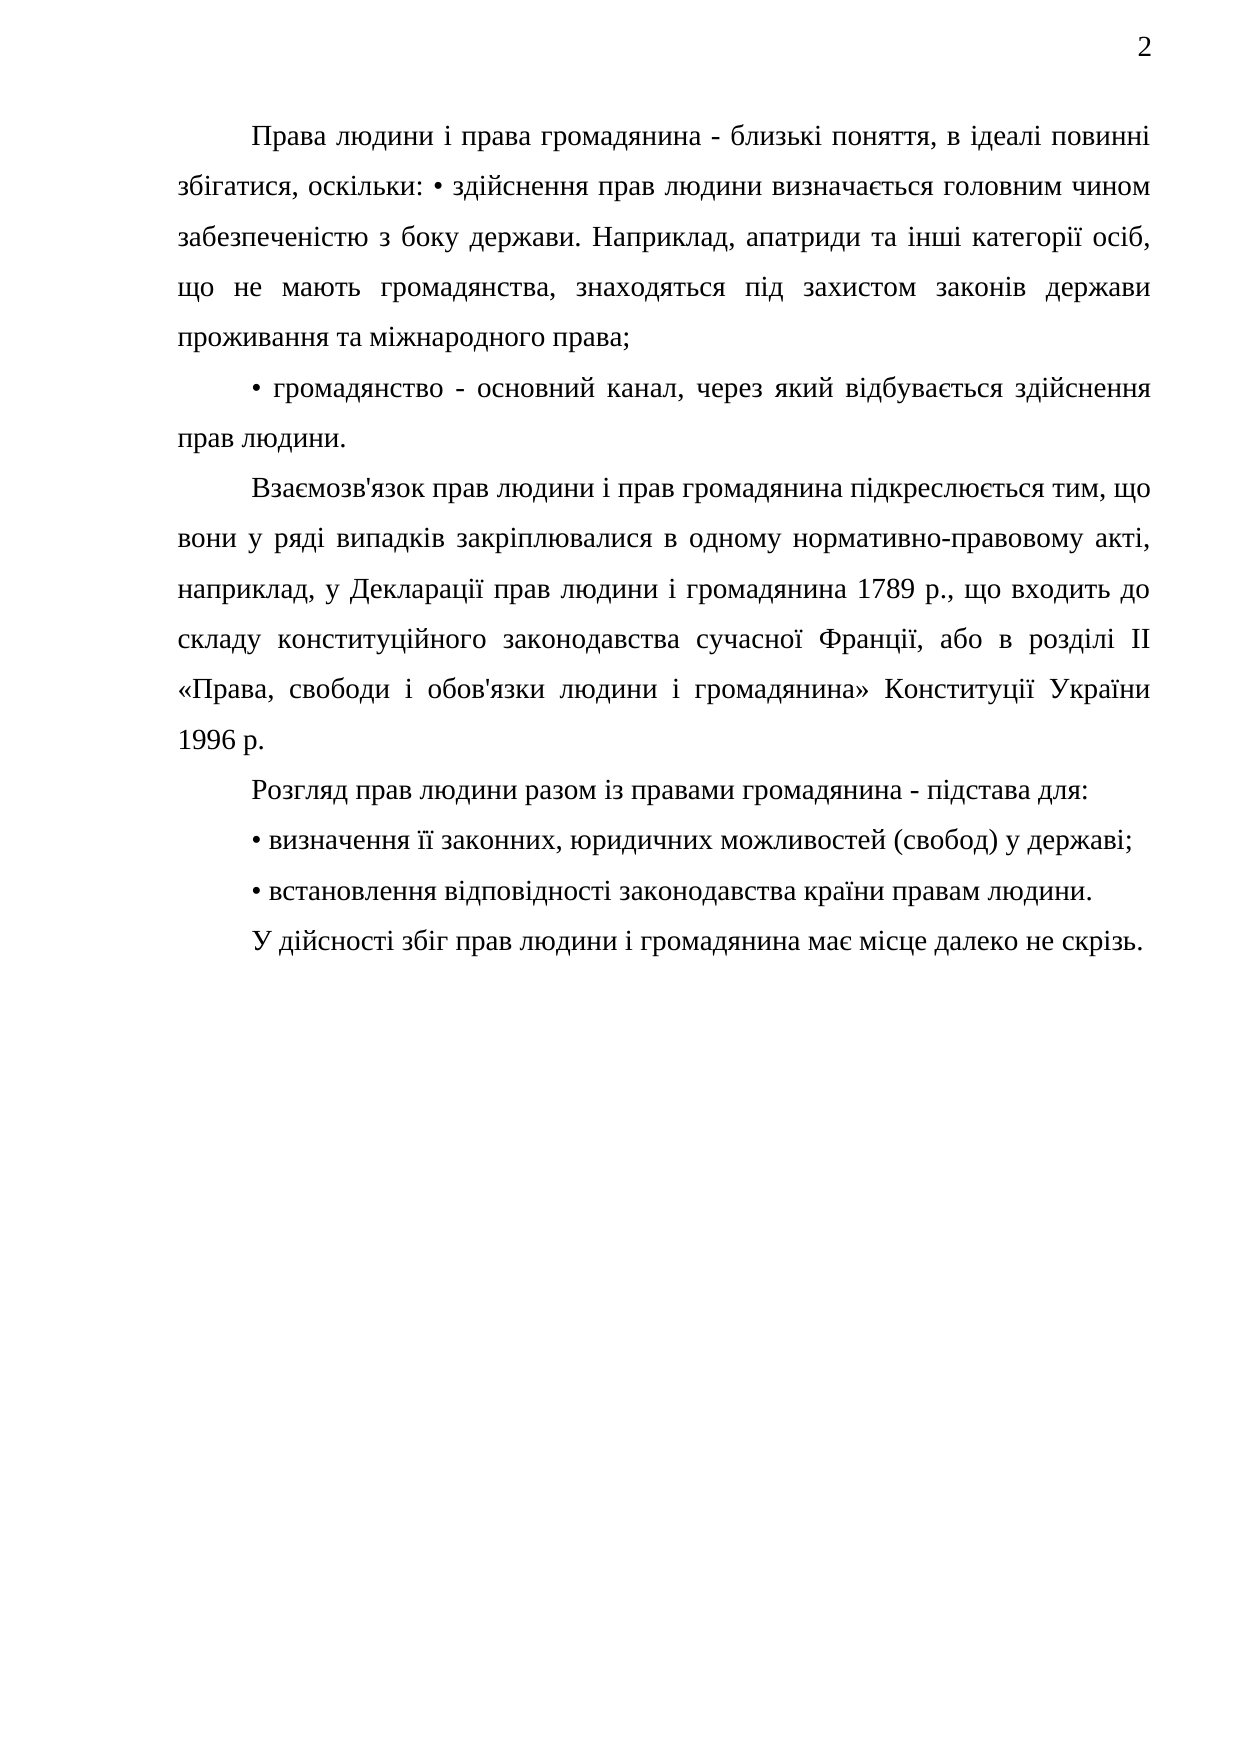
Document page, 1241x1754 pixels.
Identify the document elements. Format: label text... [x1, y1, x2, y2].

text Розгляд прав людини разом із правами громадянина - підстава для: [177, 772, 1152, 806]
text • громадянство - основний канал, через який відбувається здійснення прав людини. [177, 370, 1152, 453]
text У дійсності збіг прав людини і громадянина має місце далеко не скрізь. [177, 923, 1152, 957]
text • визначення її законних, юридичних можливостей (свобод) у державі; [177, 822, 1152, 856]
text Права людини і права громадянина - близькі поняття, в ідеалі повинні збігатися, оскільки: • здійснення прав людини визначається головним чином забезпеченістю з боку держави. Наприклад, апатриди та інші категорії осіб, що не мають громадянства, знаходяться під захистом законів держави проживання та міжнародного права; [177, 118, 1152, 353]
text • встановлення відповідності законодавства країни правам людини. [177, 873, 1152, 906]
text Взаємозв'язок прав людини і прав громадянина підкреслюється тим, що вони у ряді випадків закріплювалися в одному нормативно-правовому акті, наприклад, у Декларації прав людини і громадянина 1789 p., що входить до складу конституційного законодавства сучасної Франції, або в розділі II «Права, свободи і обов'язки людини і громадянина» Конституції України 1996 р. [177, 470, 1152, 755]
